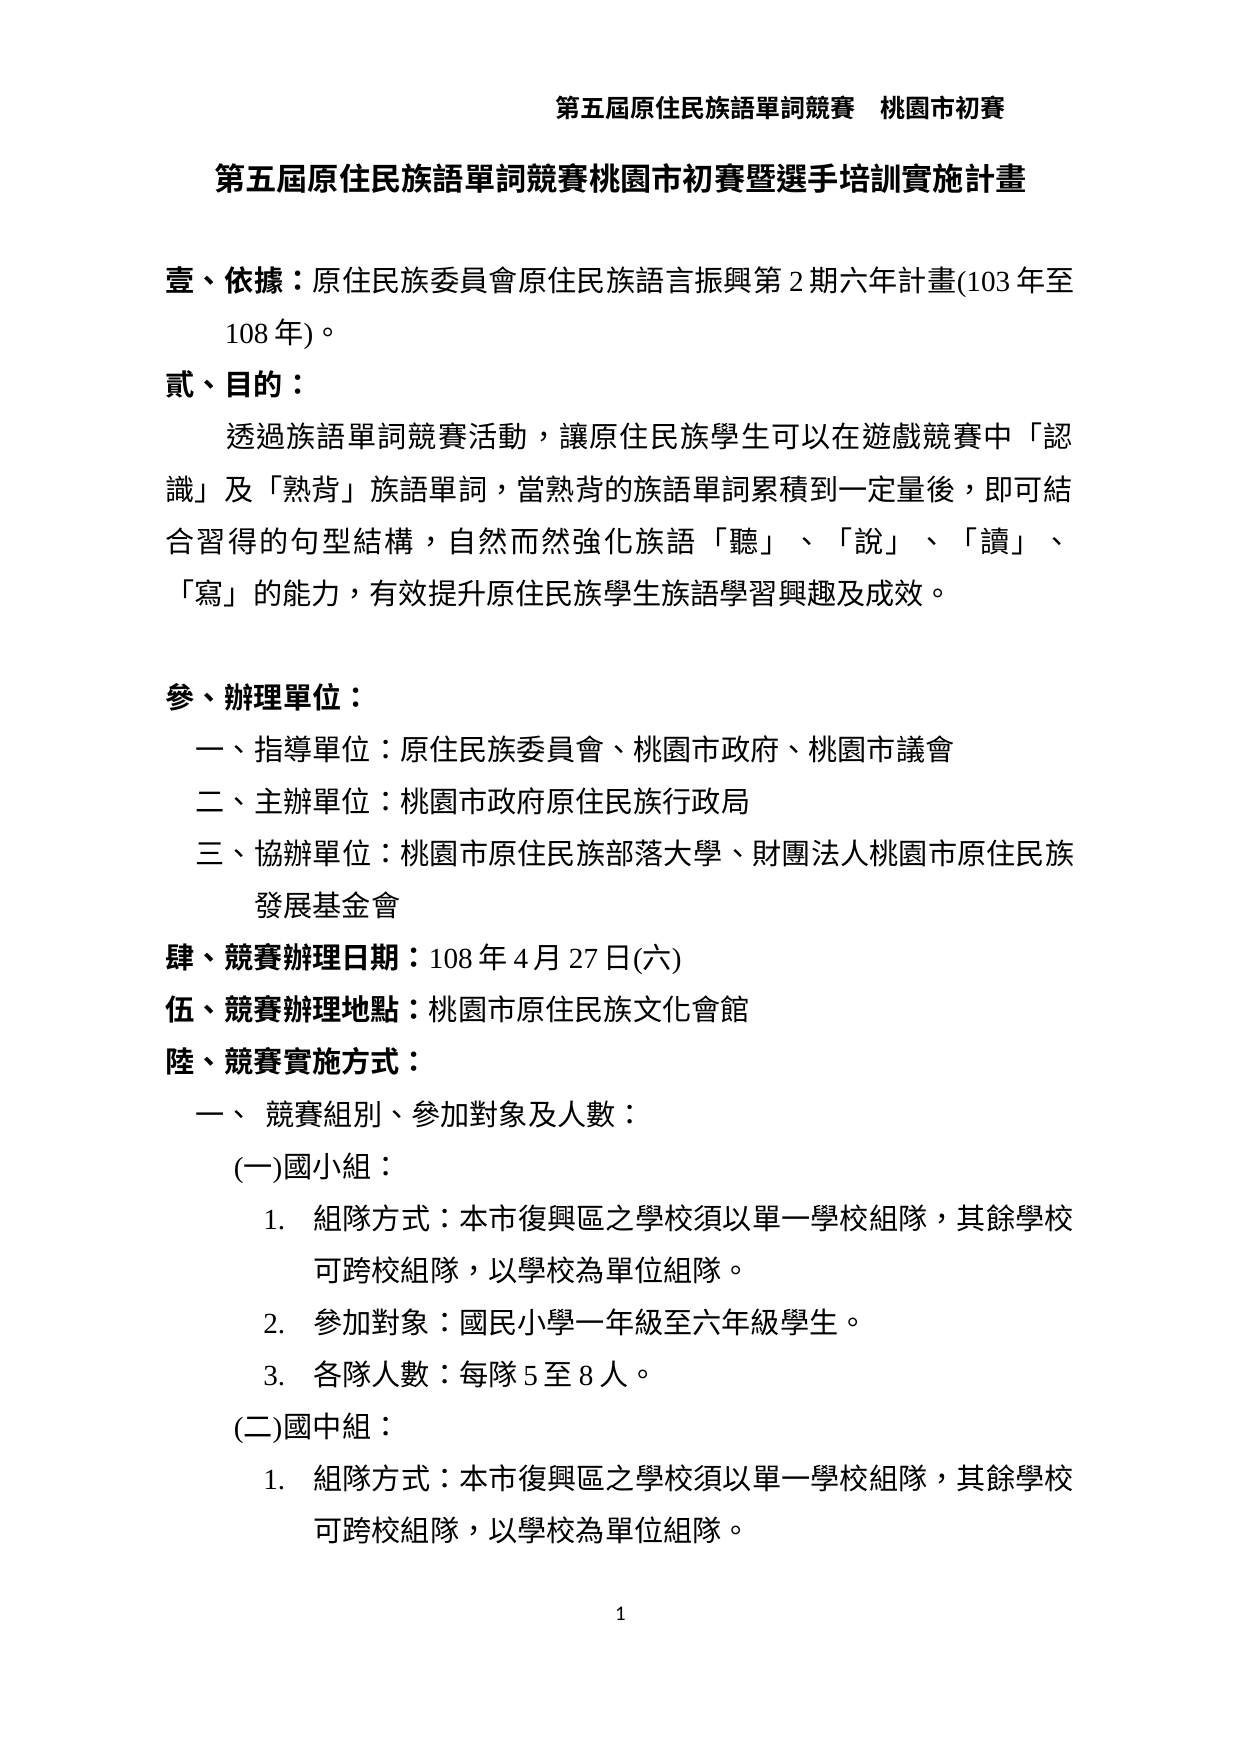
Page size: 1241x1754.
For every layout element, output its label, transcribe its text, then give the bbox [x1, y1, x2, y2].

list 各隊人數：每隊5至8人。 [263, 1344, 1075, 1396]
list 國小組： [233, 1135, 1075, 1187]
text 第五屆原住民族語單詞競賽桃園市初賽暨選手培訓實施計畫 [165, 150, 1075, 200]
list 協辦單位：桃園市原住民族部落大學、財團法人桃園市原住民族發展基金會 [195, 823, 1075, 927]
list 目的： [165, 354, 1075, 406]
text 透過族語單詞競賽活動，讓原住民族學生可以在遊戲競賽中「認識」及「熟背」族語單詞，當熟背的族語單詞累積到一定量後，即可結合習得的句型結構，自然而然強化族語「聽」、「說」、「讀」、「寫」的能力，有效提升原住民族學生族語學習興趣及成效。 [165, 406, 1075, 614]
list 參加對象：國民小學一年級至六年級學生。 [263, 1292, 1075, 1344]
list 主辦單位：桃園市政府原住民族行政局 [195, 771, 1075, 823]
list 競賽辦理日期：108年4月27日(六) [165, 927, 1075, 979]
list 組隊方式：本市復興區之學校須以單一學校組隊，其餘學校可跨校組隊，以學校為單位組隊。 [263, 1187, 1075, 1292]
list 競賽實施方式： [165, 1031, 1075, 1083]
list 組隊方式：本市復興區之學校須以單一學校組隊，其餘學校可跨校組隊，以學校為單位組隊。 [263, 1448, 1075, 1552]
list 競賽辦理地點：桃園市原住民族文化會館 [165, 979, 1075, 1031]
list 競賽組別、參加對象及人數： [195, 1083, 1075, 1135]
list 國中組： [233, 1396, 1075, 1448]
list 辦理單位： [165, 667, 1075, 719]
list 指導單位：原住民族委員會、桃園市政府、桃園市議會 [195, 719, 1075, 771]
list 依據：原住民族委員會原住民族語言振興第2期六年計畫(103年至108年)。 [165, 250, 1075, 354]
